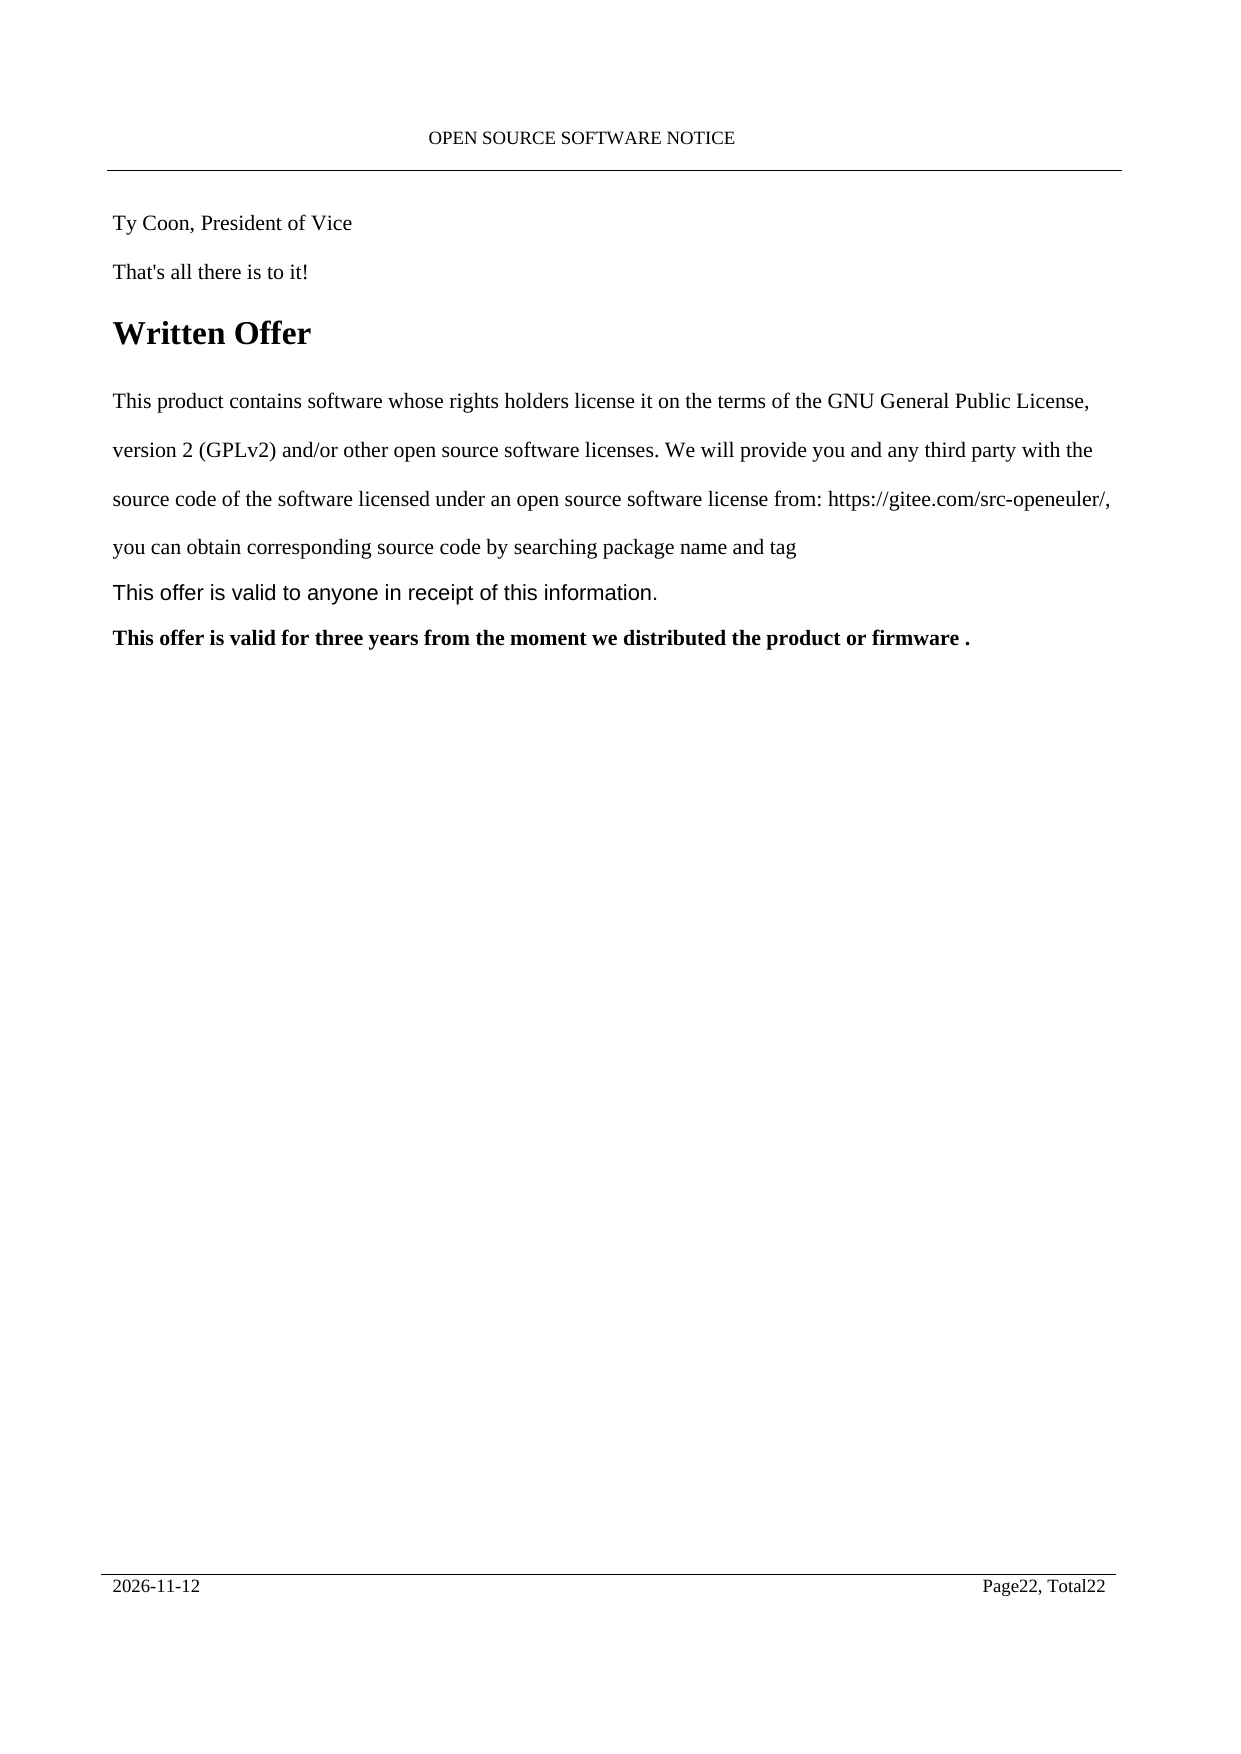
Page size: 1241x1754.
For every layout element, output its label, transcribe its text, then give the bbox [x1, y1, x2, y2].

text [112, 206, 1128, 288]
text Written Offer [112, 300, 1128, 365]
text This offer is valid to anyone in receipt of this information. [112, 576, 1128, 608]
text This product contains software whose rights holders license it on the terms of the GNU General Public License, version 2 (GPLv2) and/or other open source software licenses. We will provide you and any third party with the source code of the software licensed under an open source software license from: https://gitee.com/src-openeuler/, you can obtain corresponding source code by searching package name and tag [112, 384, 1128, 563]
text This offer is valid for three years from the moment we distributed the product or firmware . [112, 621, 1128, 653]
